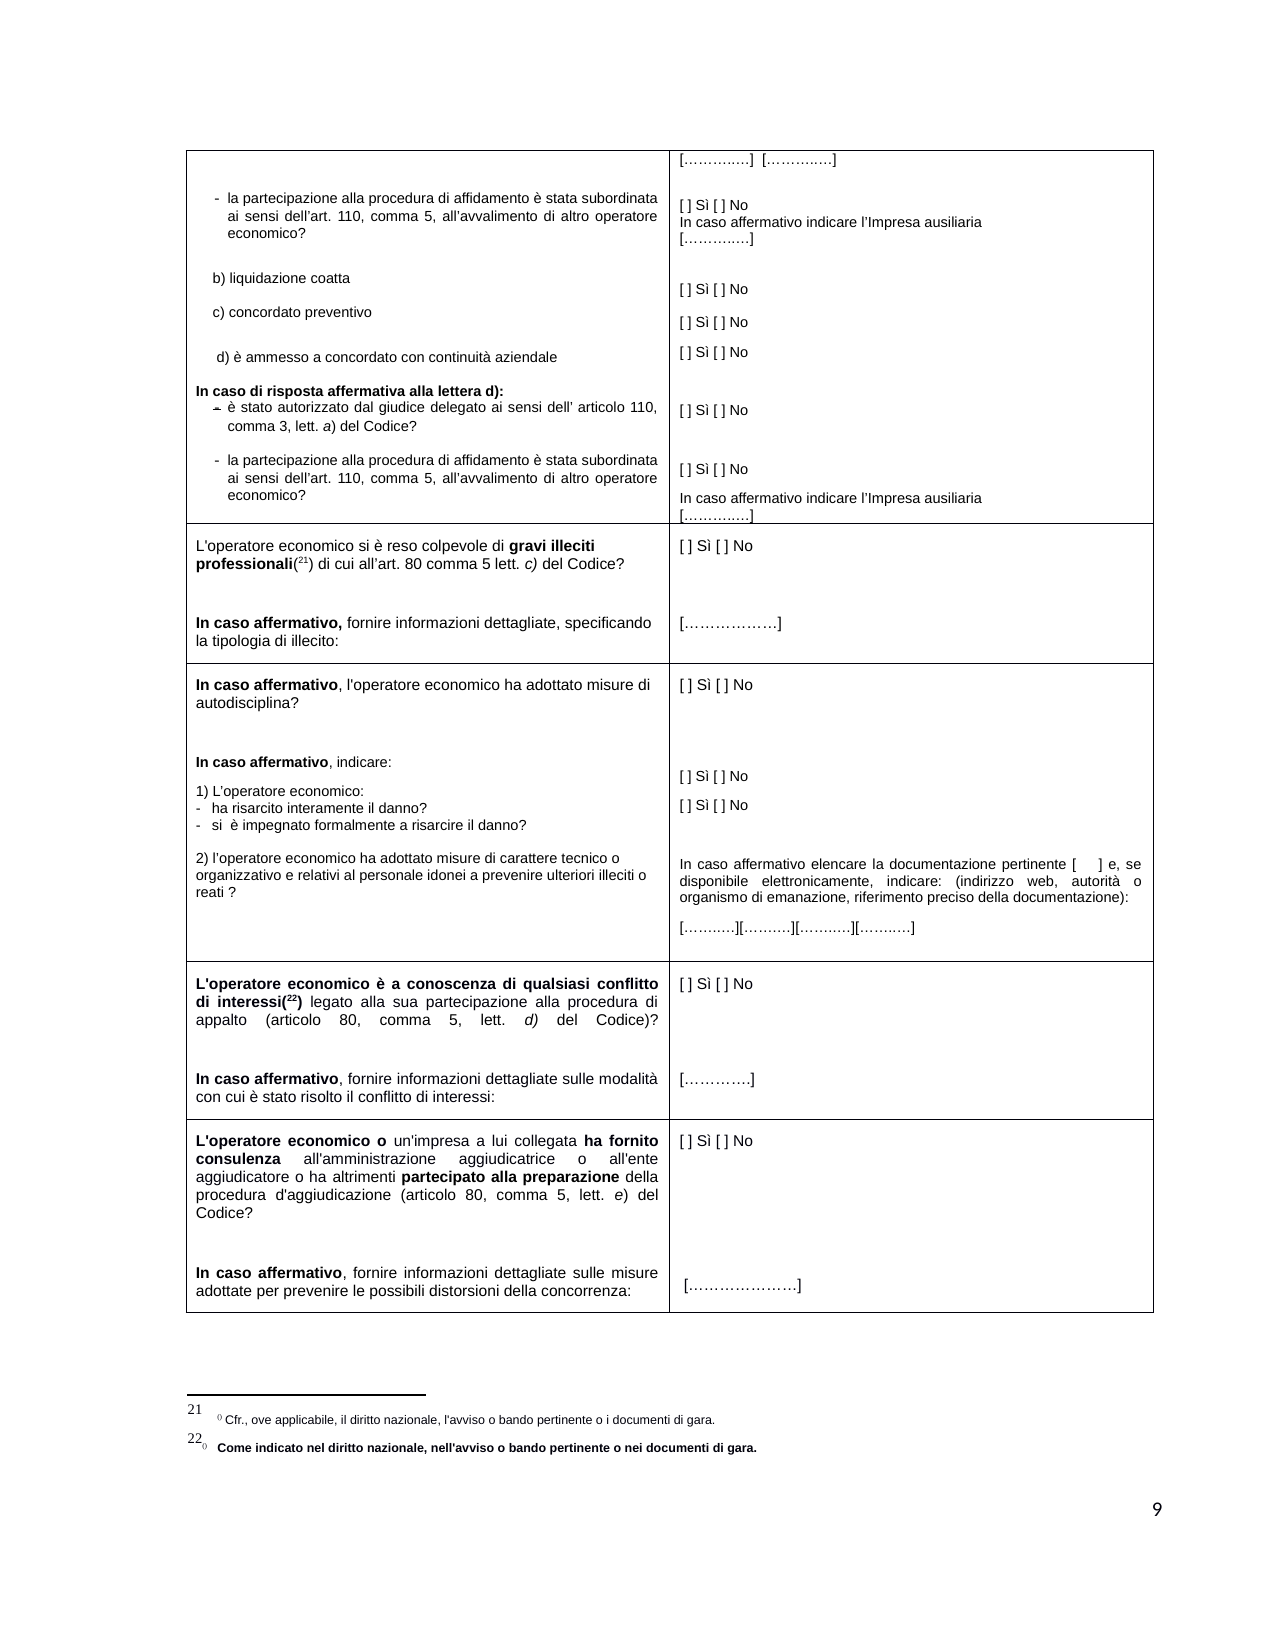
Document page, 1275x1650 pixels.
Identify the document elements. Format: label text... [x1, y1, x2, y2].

table_cell In caso affermativo, l'operatore economico ha adottato misure di autodisciplina? In caso affermativo, indicare: 1) L’operatore economico: - ha risarcito interamente il danno? - si è impegnato formalmente a risarcire il danno? 2) l’operatore economico ha adottato misure di carattere tecnico o organizzativo e relativi al personale idonei a prevenire ulteriori illeciti o reati ? [187, 664, 669, 961]
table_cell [187, 151, 669, 523]
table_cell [670, 151, 1153, 523]
table_cell L'operatore economico o un'impresa a lui collegata ha fornito consulenza all'amministrazione aggiudicatrice o all'ente aggiudicatore o ha altrimenti partecipato alla preparazione della procedura d'aggiudicazione (articolo 80, comma 5, lett. e) del Codice? In caso affermativo, fornire informazioni dettagliate sulle misure adottate per prevenire le possibili distorsioni della concorrenza: [187, 1120, 669, 1312]
table_cell L'operatore economico si è reso colpevole di gravi illeciti professionali() di cui all’art. 80 comma 5 lett. c) del Codice? In caso affermativo, fornire informazioni dettagliate, specificando la tipologia di illecito: [187, 524, 669, 662]
table_cell [ ] Sì [ ] No [ ] Sì [ ] No [ ] Sì [ ] No In caso affermativo elencare la documentazione pertinente [ ] e, se disponibile elettronicamente, indicare: (indirizzo web, autorità o organismo di emanazione, riferimento preciso della documentazione): [……..…][…….…][……..…][……..…] [670, 664, 1153, 961]
table_cell [ ] Sì [ ] No [………………] [670, 524, 1153, 662]
table_cell [ ] Sì [ ] No […………………] [670, 1120, 1153, 1312]
table_cell [ ] Sì [ ] No [………….] [670, 962, 1153, 1118]
table_cell L'operatore economico è a conoscenza di qualsiasi conflitto di interessi() legato alla sua partecipazione alla procedura di appalto (articolo 80, comma 5, lett. d) del Codice)? In caso affermativo, fornire informazioni dettagliate sulle modalità con cui è stato risolto il conflitto di interessi: [187, 962, 669, 1118]
